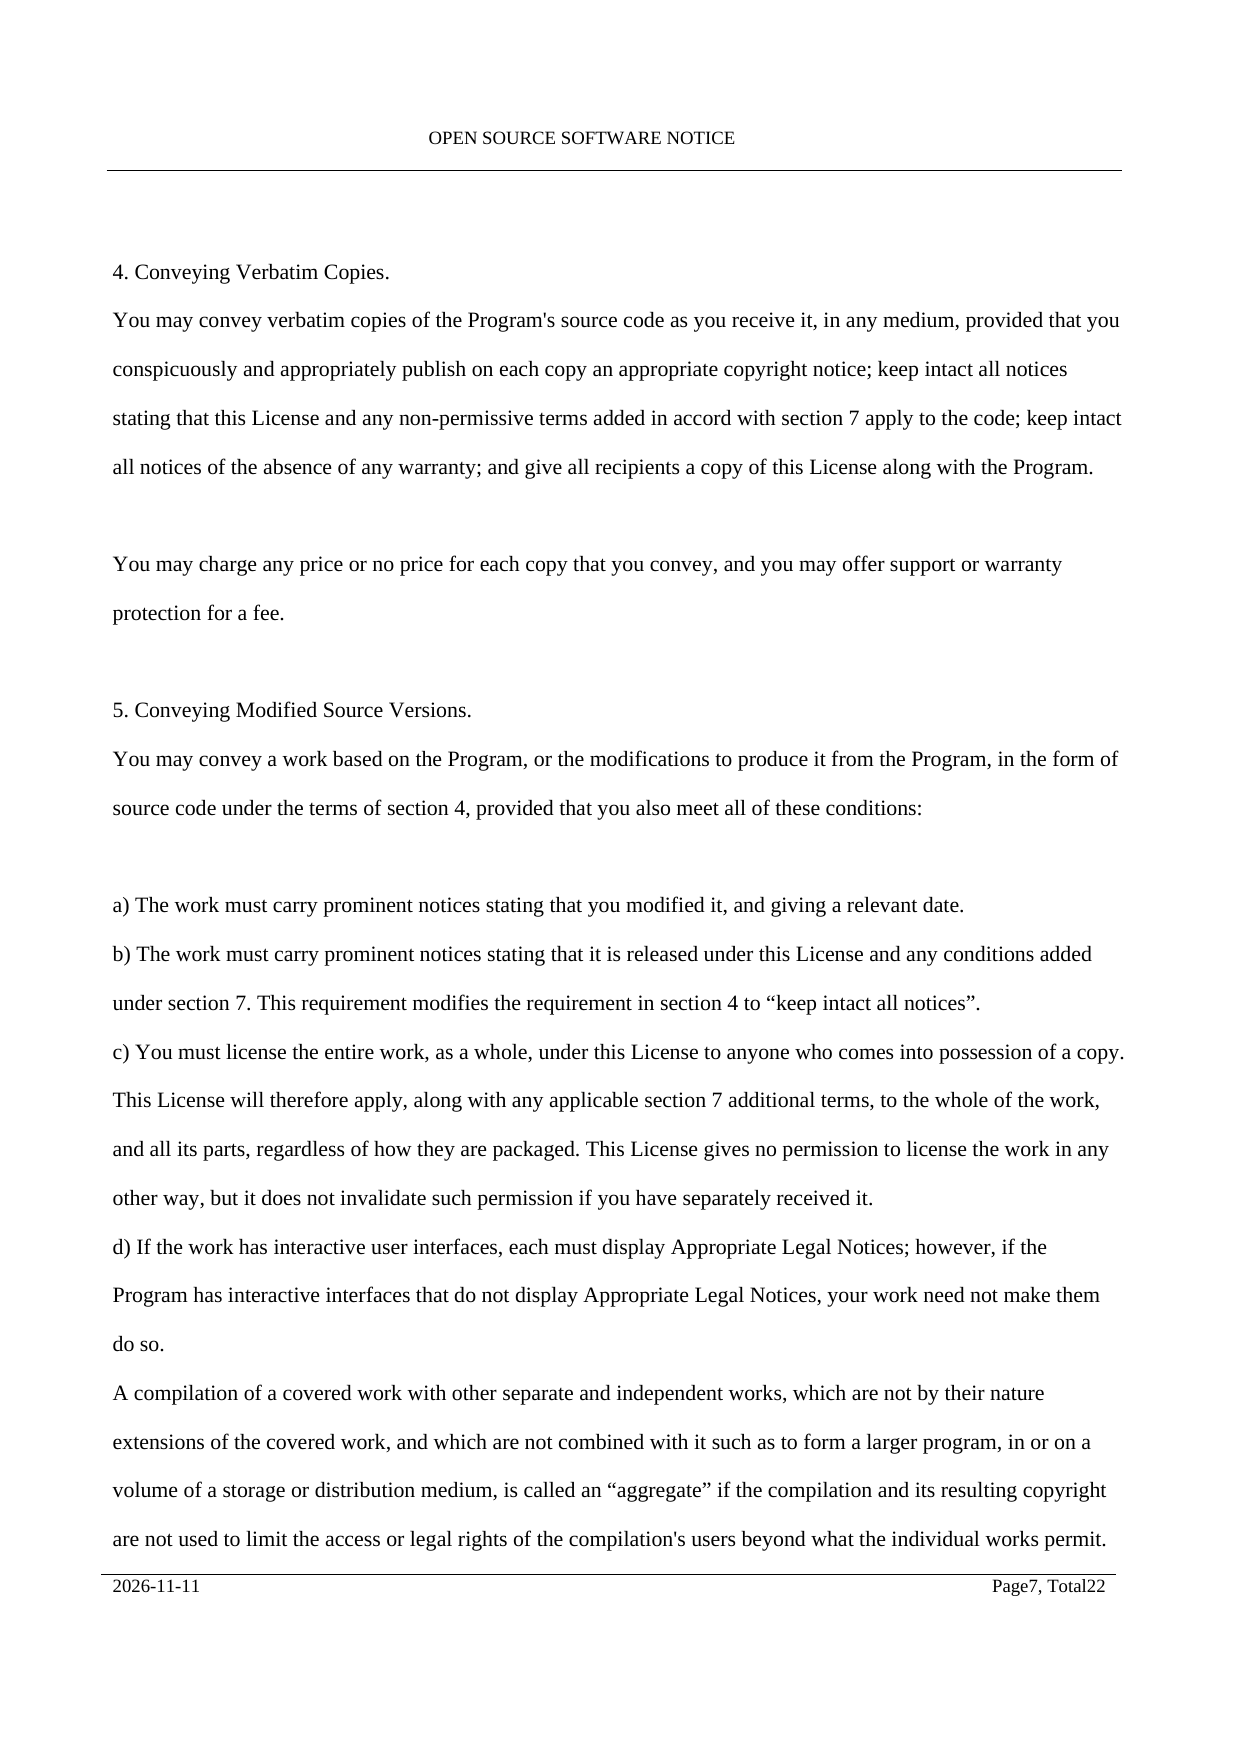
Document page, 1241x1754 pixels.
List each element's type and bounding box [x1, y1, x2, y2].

text [112, 206, 1128, 1555]
